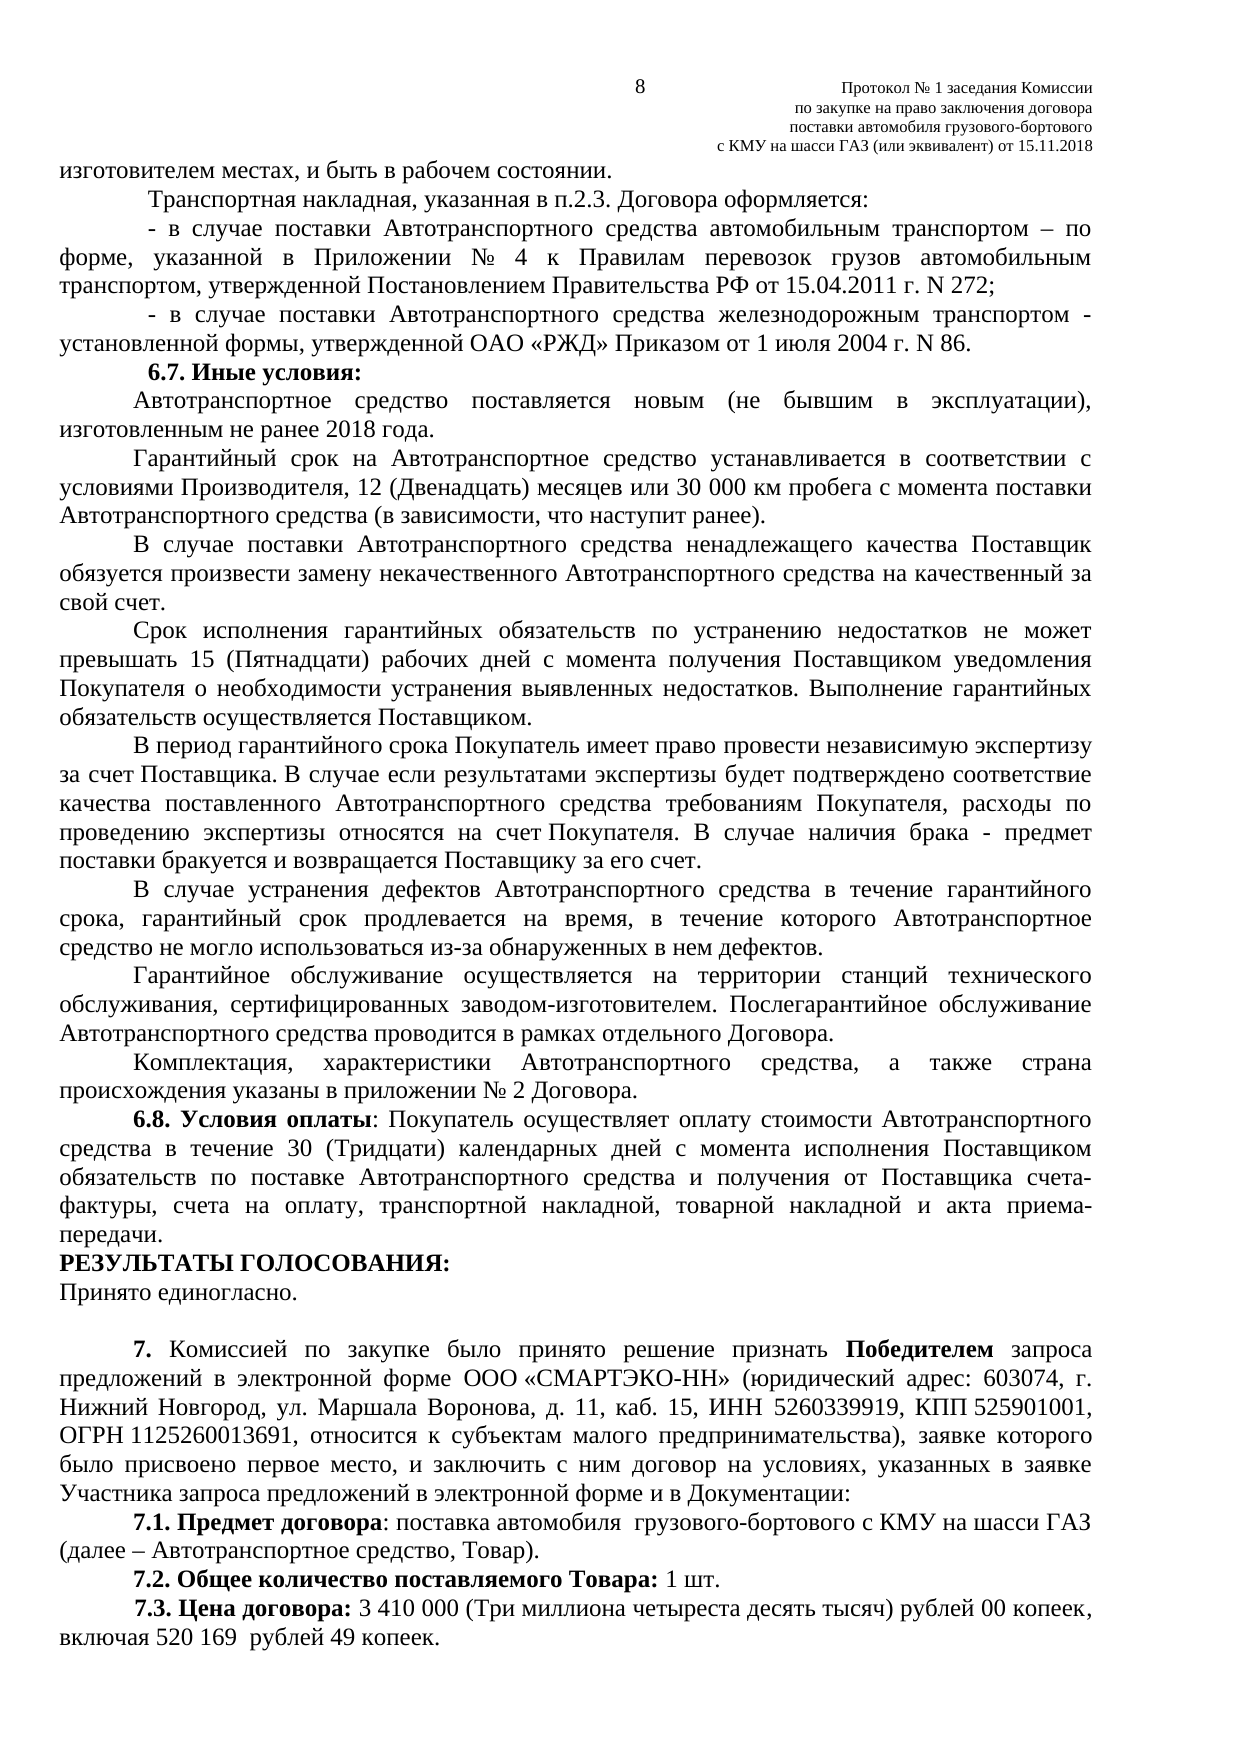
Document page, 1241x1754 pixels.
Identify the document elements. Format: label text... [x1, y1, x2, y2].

text Автотранспортное средство поставляется новым (не бывшим в эксплуатации), изготовленным не ранее 2018 года. [59, 385, 1092, 443]
text - всё штатное оборудование должно находиться на предусмотренных заводом-изготовителем местах, и быть в рабочем состоянии. [59, 155, 1092, 184]
text Гарантийный срок на Автотранспортное средство устанавливается в соответствии с условиями Производителя, 12 (Двенадцать) месяцев или 30 000 км пробега с момента поставки Автотранспортного средства (в зависимости, что наступит ранее). [59, 443, 1092, 529]
text 7.2. Общее количество поставляемого Товара: 1 шт. [59, 1564, 1092, 1593]
list 7.3. Цена договора: 3 410 000 (Три миллиона четыреста десять тысяч) рублей 00 копеек, включая 520 169 рублей 49 копеек. [59, 1593, 1092, 1650]
text 6.8. Условия оплаты: Покупатель осуществляет оплату стоимости Автотранспортного средства в течение 30 (Тридцати) календарных дней с момента исполнения Поставщиком обязательств по поставке Автотранспортного средства и получения от Поставщика счета-фактуры, счета на оплату, транспортной накладной, товарной накладной и акта приема-передачи. [59, 1104, 1092, 1248]
text - в случае поставки Автотранспортного средства железнодорожным транспортом - установленной формы, утвержденной ОАО «РЖД» Приказом от 1 июля 2004 г. N 86. [59, 299, 1092, 357]
text 7. Комиссией по закупке было принято решение признать Победителем запроса предложений в электронной форме ООО «СМАРТЭКО-НН» (юридический адрес: 603074, г. Нижний Новгород, ул. Маршала Воронова, д. 11, каб. 15, ИНН 5260339919, КПП 525901001, ОГРН 1125260013691, относится к субъектам малого предпринимательства), заявке которого было присвоено первое место, и заключить с ним договор на условиях, указанных в заявке Участника запроса предложений в электронной форме и в Документации: [59, 1334, 1092, 1507]
text - в случае поставки Автотранспортного средства автомобильным транспортом – по форме, указанной в Приложении № 4 к Правилам перевозок грузов автомобильным транспортом, утвержденной Постановлением Правительства РФ от 15.04.2011 г. N 272; [59, 213, 1092, 299]
text В случае поставки Автотранспортного средства ненадлежащего качества Поставщик обязуется произвести замену некачественного Автотранспортного средства на качественный за свой счет. [59, 529, 1092, 615]
text РЕЗУЛЬТАТЫ ГОЛОСОВАНИЯ: [59, 1248, 1092, 1277]
text 6.7. Иные условия: [59, 357, 1092, 385]
text Срок исполнения гарантийных обязательств по устранению недостатков не может превышать 15 (Пятнадцати) рабочих дней с момента получения Поставщиком уведомления Покупателя о необходимости устранения выявленных недостатков. Выполнение гарантийных обязательств осуществляется Поставщиком. [59, 615, 1092, 730]
text Транспортная накладная, указанная в п.2.3. Договора оформляется: [59, 184, 1092, 213]
text Принято единогласно. [59, 1277, 1092, 1305]
text В период гарантийного срока Покупатель имеет право провести независимую экспертизу за счет Поставщика. В случае если результатами экспертизы будет подтверждено соответствие качества поставленного Автотранспортного средства требованиям Покупателя, расходы по проведению экспертизы относятся на счет Покупателя. В случае наличия брака - предмет поставки бракуется и возвращается Поставщику за его счет. [59, 730, 1092, 874]
text Комплектация, характеристики Автотранспортного средства, а также страна происхождения указаны в приложении № 2 Договора. [59, 1047, 1092, 1104]
text Гарантийное обслуживание осуществляется на территории станций технического обслуживания, сертифицированных заводом-изготовителем. Послегарантийное обслуживание Автотранспортного средства проводится в рамках отдельного Договора. [59, 960, 1092, 1047]
text В случае устранения дефектов Автотранспортного средства в течение гарантийного срока, гарантийный срок продлевается на время, в течение которого Автотранспортное средство не могло использоваться из-за обнаруженных в нем дефектов. [59, 874, 1092, 960]
text 7.1. Предмет договора: поставка автомобиля грузового-бортового с КМУ на шасси ГАЗ (далее – Автотранспортное средство, Товар). [59, 1507, 1092, 1564]
